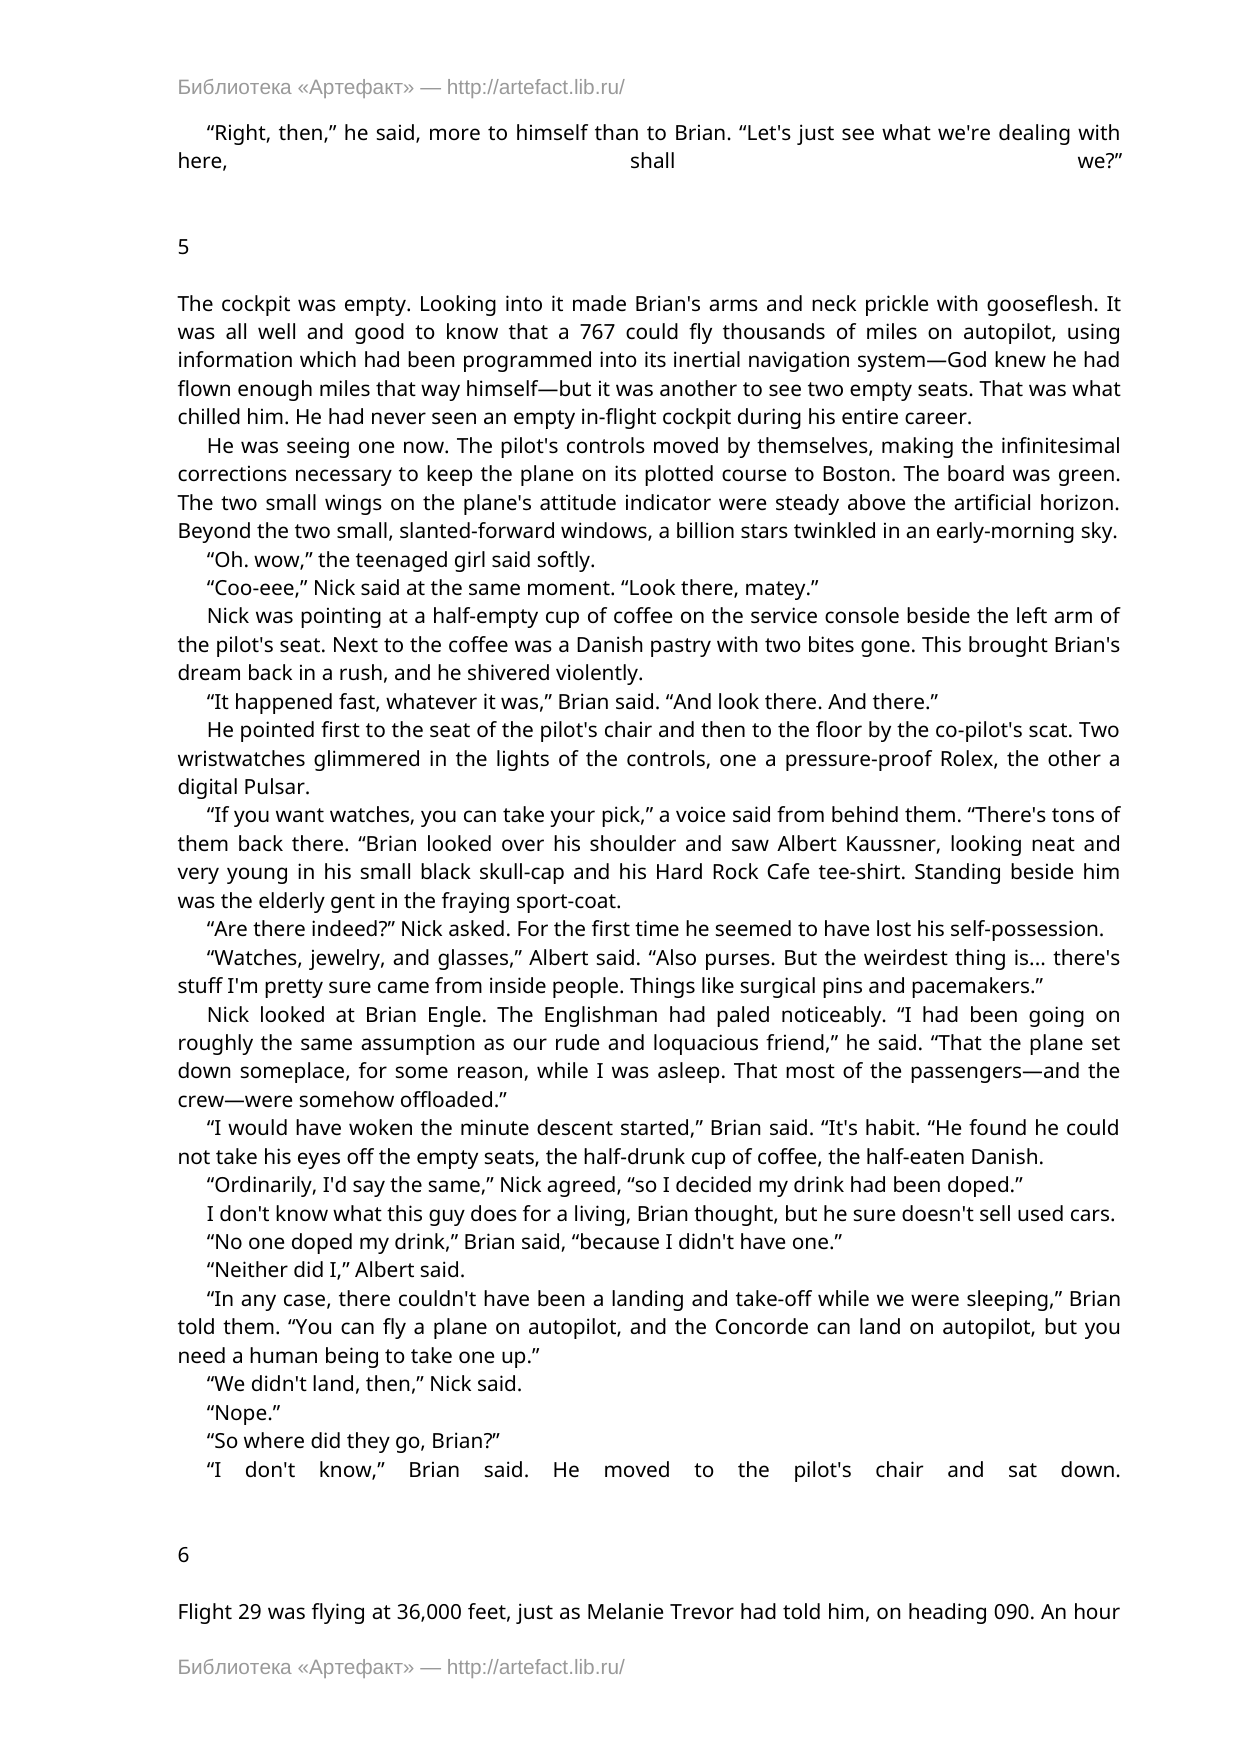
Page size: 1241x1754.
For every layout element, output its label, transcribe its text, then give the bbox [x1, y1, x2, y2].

text He was seeing one now. The pilot's controls moved by themselves, making the infinitesimal corrections necessary to keep the plane on its plotted course to Boston. The board was green. The two small wings on the plane's attitude indicator were steady above the artificial horizon. Beyond the two small, slanted-forward windows, a billion stars twinkled in an early-morning sky. [177, 431, 1122, 545]
text Nick was pointing at a half-empty cup of coffee on the service console beside the left arm of the pilot's seat. Next to the coffee was a Danish pastry with two bites gone. This brought Brian's dream back in a rush, and he shivered violently. [177, 602, 1122, 687]
text Nick looked at Brian Engle. The Englishman had paled noticeably. “I had been going on roughly the same assumption as our rude and loquacious friend,” he said. “That the plane set down someplace, for some reason, while I was asleep. That most of the passengers—and the crew—were somehow offloaded.” [177, 1000, 1122, 1113]
text “No one doped my drink,” Brian said, “because I didn't have one.” [177, 1227, 1122, 1256]
text “So where did they go, Brian?” [177, 1426, 1122, 1455]
text “I would have woken the minute descent started,” Brian said. “It's habit. “He found he could not take his eyes off the empty seats, the half-drunk cup of coffee, the half-eaten Danish. [177, 1113, 1122, 1170]
text “In any case, there couldn't have been a landing and take-off while we were sleeping,” Brian told them. “You can fly a plane on autopilot, and the Concorde can land on autopilot, but you need a human being to take one up.” [177, 1284, 1122, 1369]
text “Watches, jewelry, and glasses,” Albert said. “Also purses. But the weirdest thing is... there's stuff I'm pretty sure came from inside people. Things like surgical pins and pacemakers.” [177, 943, 1122, 1000]
text He pointed first to the seat of the pilot's chair and then to the floor by the co-pilot's scat. Two wristwatches glimmered in the lights of the controls, one a pressure-proof Rolex, the other a digital Pulsar. [177, 715, 1122, 801]
text “Ordinarily, I'd say the same,” Nick agreed, “so I decided my drink had been doped.” [177, 1170, 1122, 1199]
text “Neither did I,” Albert said. [177, 1256, 1122, 1284]
text “Are there indeed?” Nick asked. For the first time he seemed to have lost his self-possession. [177, 914, 1122, 943]
text “It happened fast, whatever it was,” Brian said. “And look there. And there.” [177, 687, 1122, 715]
text “Nope.” [177, 1398, 1122, 1426]
text “Oh. wow,” the teenaged girl said softly. [177, 545, 1122, 573]
text “Coo-eee,” Nick said at the same moment. “Look there, matey.” [177, 573, 1122, 602]
text I don't know what this guy does for a living, Brian thought, but he sure doesn't sell used cars. [177, 1199, 1122, 1227]
text “If you want watches, you can take your pick,” a voice said from behind them. “There's tons of them back there. “Brian looked over his shoulder and saw Albert Kaussner, looking neat and very young in his small black skull-cap and his Hard Rock Cafe tee-shirt. Standing beside him was the elderly gent in the fraying sport-coat. [177, 801, 1122, 914]
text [177, 1455, 1122, 1625]
text “We didn't land, then,” Nick said. [177, 1369, 1122, 1398]
text “Right, then,” he said, more to himself than to Brian. “Let's just see what we're dealing with here, shall we?” 5 The cockpit was empty. Looking into it made Brian's arms and neck prickle with gooseflesh. It was all well and good to know that a 767 could fly thousands of miles on autopilot, using information which had been programmed into its inertial navigation system—God knew he had flown enough miles that way himself—but it was another to see two empty seats. That was what chilled him. He had never seen an empty in-flight cockpit during his entire career. [177, 118, 1122, 431]
